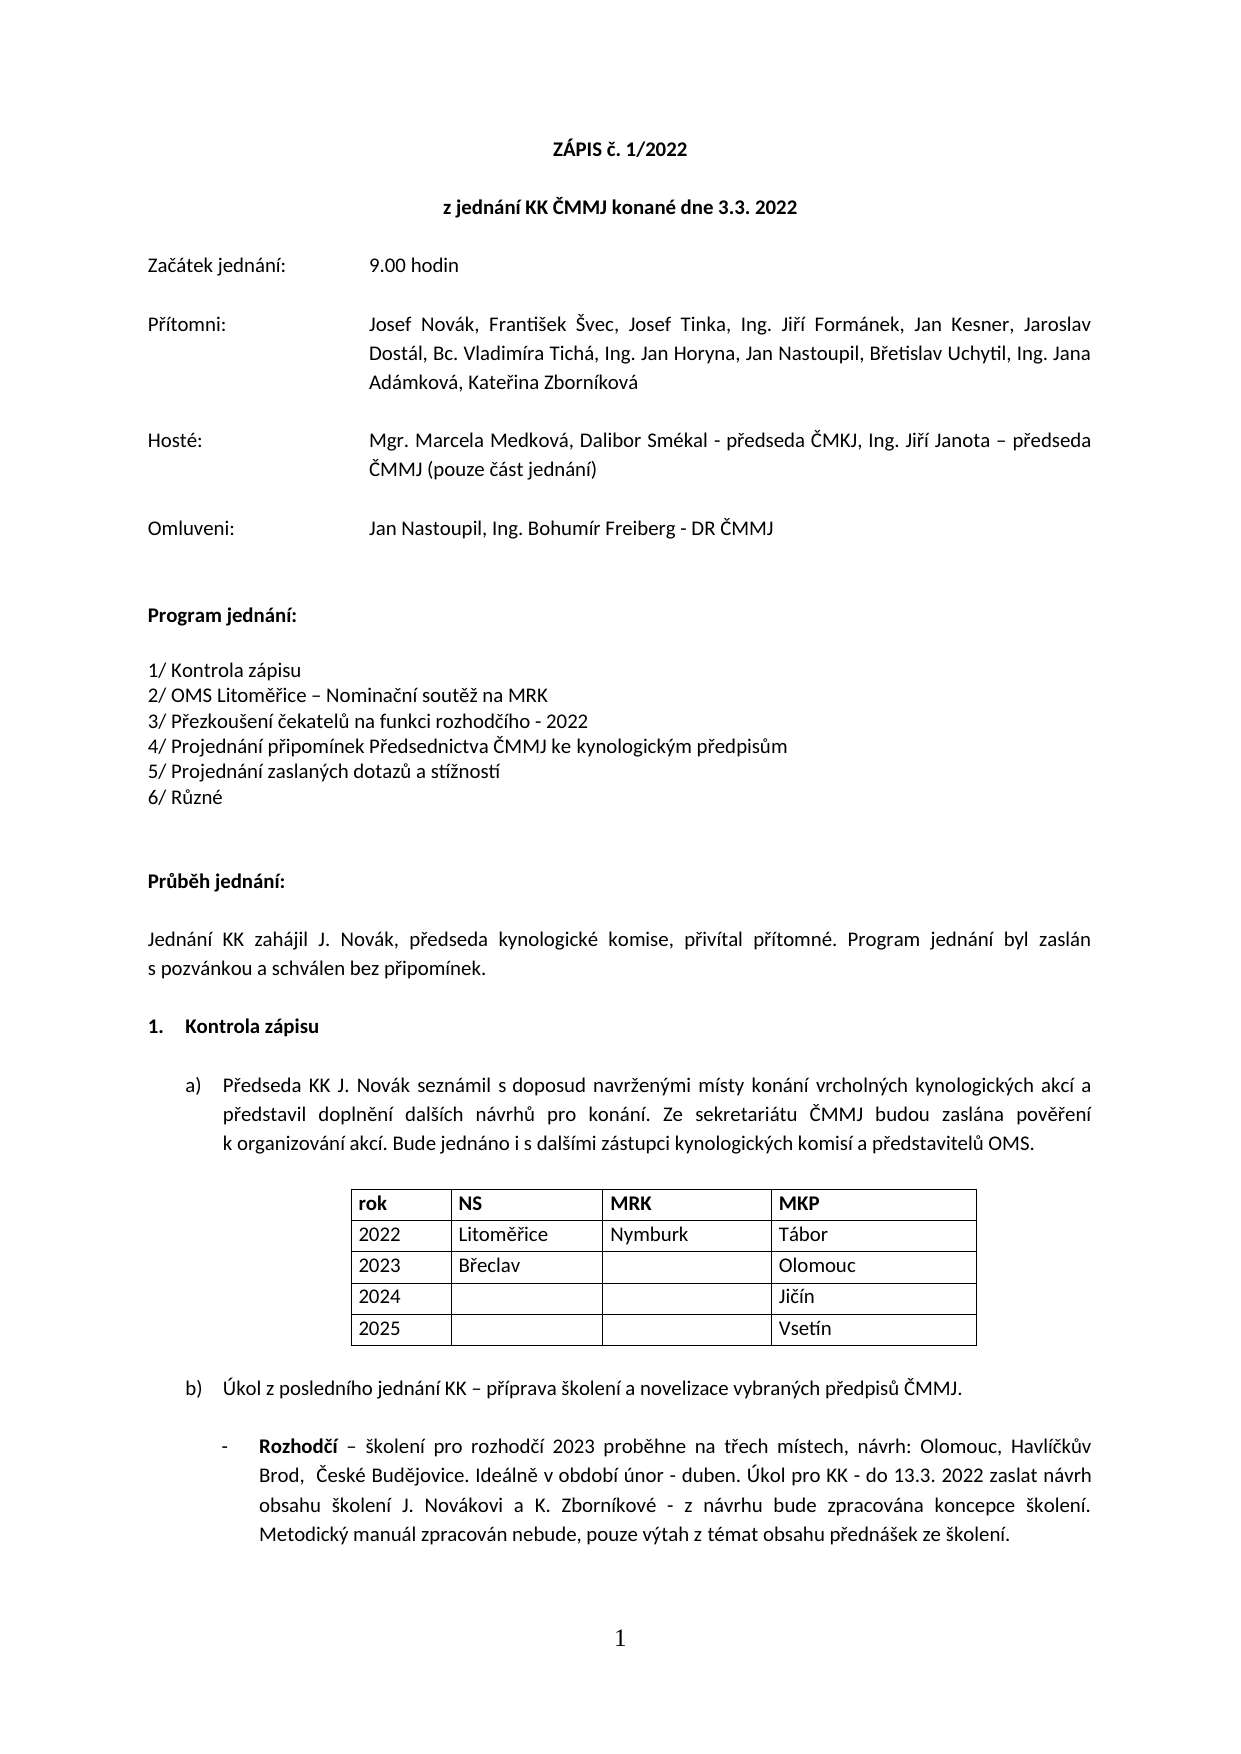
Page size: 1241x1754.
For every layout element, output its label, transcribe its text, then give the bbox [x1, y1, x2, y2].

text z jednání KK ČMMJ konané dne 3.3. 2022 [148, 194, 1092, 219]
list Kontrola zápisu [148, 1014, 1092, 1039]
text Začátek jednání: 9.00 hodin [148, 252, 1092, 278]
table_cell Nymburk [603, 1221, 771, 1251]
table_header MKP [772, 1190, 976, 1220]
text Omluveni: Jan Nastoupil, Ing. Bohumír Freiberg - DR ČMMJ [148, 515, 1092, 540]
table_header MRK [603, 1190, 771, 1220]
table_cell [603, 1252, 771, 1282]
list Rozhodčí – školení pro rozhodčí 2023 proběhne na třech místech, návrh: Olomouc, Havlíčkův Brod, České Budějovice. Ideálně v období únor - duben. Úkol pro KK - do 13.3. 2022 zaslat návrh obsahu školení J. Novákovi a K. Zborníkové - z návrhu bude zpracována koncepce školení. Metodický manuál zpracován nebude, pouze výtah z témat obsahu přednášek ze školení. [221, 1433, 1092, 1546]
table_cell 2023 [352, 1252, 451, 1282]
text 3/ Přezkoušení čekatelů na funkci rozhodčího - 2022 [148, 708, 1092, 733]
list Předseda KK J. Novák seznámil s doposud navrženými místy konání vrcholných kynologických akcí a představil doplnění dalších návrhů pro konání. Ze sekretariátu ČMMJ budou zaslána pověření k organizování akcí. Bude jednáno i s dalšími zástupci kynologických komisí a představitelů OMS. [185, 1072, 1092, 1156]
text Program jednání: [148, 602, 1092, 628]
table_cell 2025 [352, 1315, 451, 1345]
table_cell 2022 [352, 1221, 451, 1251]
text 2/ OMS Litoměřice – Nominační soutěž na MRK [148, 682, 1092, 708]
table_header rok [352, 1190, 451, 1220]
list Průběh jednání: [148, 868, 1092, 893]
text ZÁPIS č. 1/2022 [148, 136, 1092, 161]
text Hosté: Mgr. Marcela Medková, Dalibor Smékal - předseda ČMKJ, Ing. Jiří Janota – předseda ČMMJ (pouze část jednání) [148, 427, 1092, 482]
table_cell Litoměřice [452, 1221, 602, 1251]
table_cell Jičín [772, 1284, 976, 1314]
text 4/ Projednání připomínek Předsednictva ČMMJ ke kynologickým předpisům [148, 733, 1092, 759]
list Úkol z posledního jednání KK – příprava školení a novelizace vybraných předpisů ČMMJ. [185, 1375, 1092, 1401]
table_cell [452, 1284, 602, 1314]
table_cell Tábor [772, 1221, 976, 1251]
text 6/ Různé [148, 784, 1092, 809]
table_cell Břeclav [452, 1252, 602, 1282]
text Přítomni: Josef Novák, František Švec, Josef Tinka, Ing. Jiří Formánek, Jan Kesner, Jaroslav Dostál, Bc. Vladimíra Tichá, Ing. Jan Horyna, Jan Nastoupil, Břetislav Uchytil, Ing. Jana Adámková, Kateřina Zborníková [148, 311, 1092, 394]
table_header NS [452, 1190, 602, 1220]
table_cell [452, 1315, 602, 1345]
table_cell Olomouc [772, 1252, 976, 1282]
table_cell [603, 1284, 771, 1314]
table_cell [603, 1315, 771, 1345]
text 1/ Kontrola zápisu [148, 657, 1092, 682]
text 5/ Projednání zaslaných dotazů a stížností [148, 759, 1092, 784]
text Jednání KK zahájil J. Novák, předseda kynologické komise, přivítal přítomné. Program jednání byl zaslán s pozvánkou a schválen bez připomínek. [148, 926, 1092, 981]
table_cell 2024 [352, 1284, 451, 1314]
table_cell Vsetín [772, 1315, 976, 1345]
